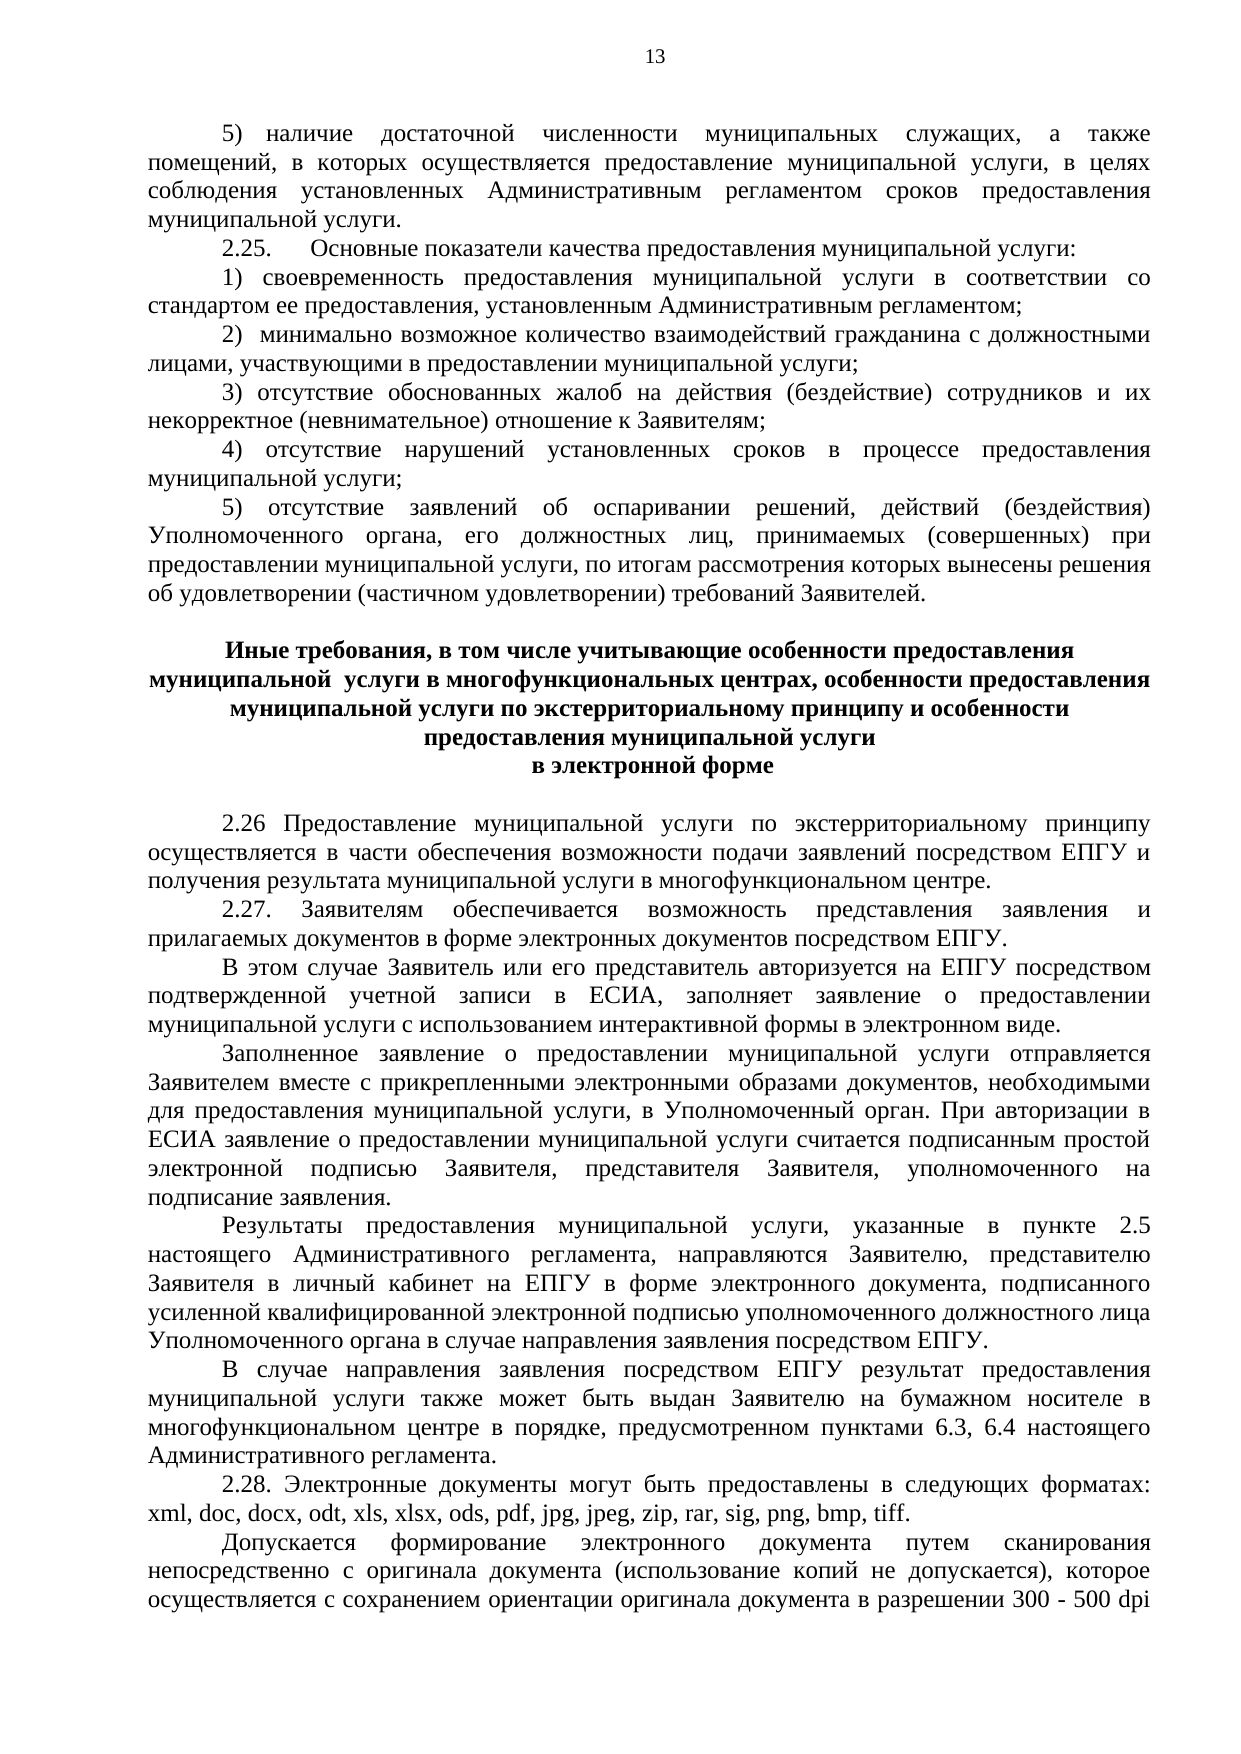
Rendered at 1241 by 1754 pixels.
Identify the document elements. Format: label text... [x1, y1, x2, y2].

text Иные требования, в том числе учитывающие особенности предоставления муниципальной услуги в многофункциональных центрах, особенности предоставления муниципальной услуги по экстерриториальному принципу и особенности предоставления муниципальной услуги [148, 636, 1152, 751]
text 1) своевременность предоставления муниципальной услуги в соответствии со стандартом ее предоставления, установленным Административным регламентом; [148, 262, 1152, 319]
text Результаты предоставления муниципальной услуги, указанные в пункте 2.5 настоящего Административного регламента, направляются Заявителю, представителю Заявителя в личный кабинет на ЕПГУ в форме электронного документа, подписанного усиленной квалифицированной электронной подписью уполномоченного должностного лица Уполномоченного органа в случае направления заявления посредством ЕПГУ. [148, 1211, 1152, 1354]
text 5) наличие достаточной численности муниципальных служащих, а также помещений, в которых осуществляется предоставление муниципальной услуги, в целях соблюдения установленных Административным регламентом сроков предоставления муниципальной услуги. [148, 118, 1152, 233]
text 2.27. Заявителям обеспечивается возможность представления заявления и прилагаемых документов в форме электронных документов посредством ЕПГУ. [148, 894, 1152, 952]
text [148, 1527, 1152, 1613]
text 4) отсутствие нарушений установленных сроков в процессе предоставления муниципальной услуги; [148, 434, 1152, 492]
text В этом случае Заявитель или его представитель авторизуется на ЕПГУ посредством подтвержденной учетной записи в ЕСИА, заполняет заявление о предоставлении муниципальной услуги с использованием интерактивной формы в электронном виде. [148, 952, 1152, 1038]
text В случае направления заявления посредством ЕПГУ результат предоставления муниципальной услуги также может быть выдан Заявителю на бумажном носителе в многофункциональном центре в порядке, предусмотренном пунктами 6.3, 6.4 настоящего Административного регламента. [148, 1354, 1152, 1469]
text 5) отсутствие заявлений об оспаривании решений, действий (бездействия) Уполномоченного органа, его должностных лиц, принимаемых (совершенных) при предоставлении муниципальной услуги, по итогам рассмотрения которых вынесены решения об удовлетворении (частичном удовлетворении) требований Заявителей. [148, 492, 1152, 607]
text 2.25. Основные показатели качества предоставления муниципальной услуги: [148, 233, 1152, 262]
text 2) минимально возможное количество взаимодействий гражданина с должностными лицами, участвующими в предоставлении муниципальной услуги; [148, 319, 1152, 377]
text в электронной форме [148, 751, 1152, 779]
text 3) отсутствие обоснованных жалоб на действия (бездействие) сотрудников и их некорректное (невнимательное) отношение к Заявителям; [148, 377, 1152, 434]
text 2.26 Предоставление муниципальной услуги по экстерриториальному принципу осуществляется в части обеспечения возможности подачи заявлений посредством ЕПГУ и получения результата муниципальной услуги в многофункциональном центре. [148, 808, 1152, 894]
text 2.28. Электронные документы могут быть предоставлены в следующих форматах: xml, doc, docx, odt, xls, xlsx, ods, pdf, jpg, jpeg, zip, rar, sig, png, bmp, tiff. [148, 1469, 1152, 1527]
text Заполненное заявление о предоставлении муниципальной услуги отправляется Заявителем вместе с прикрепленными электронными образами документов, необходимыми для предоставления муниципальной услуги, в Уполномоченный орган. При авторизации в ЕСИА заявление о предоставлении муниципальной услуги считается подписанным простой электронной подписью Заявителя, представителя Заявителя, уполномоченного на подписание заявления. [148, 1038, 1152, 1211]
